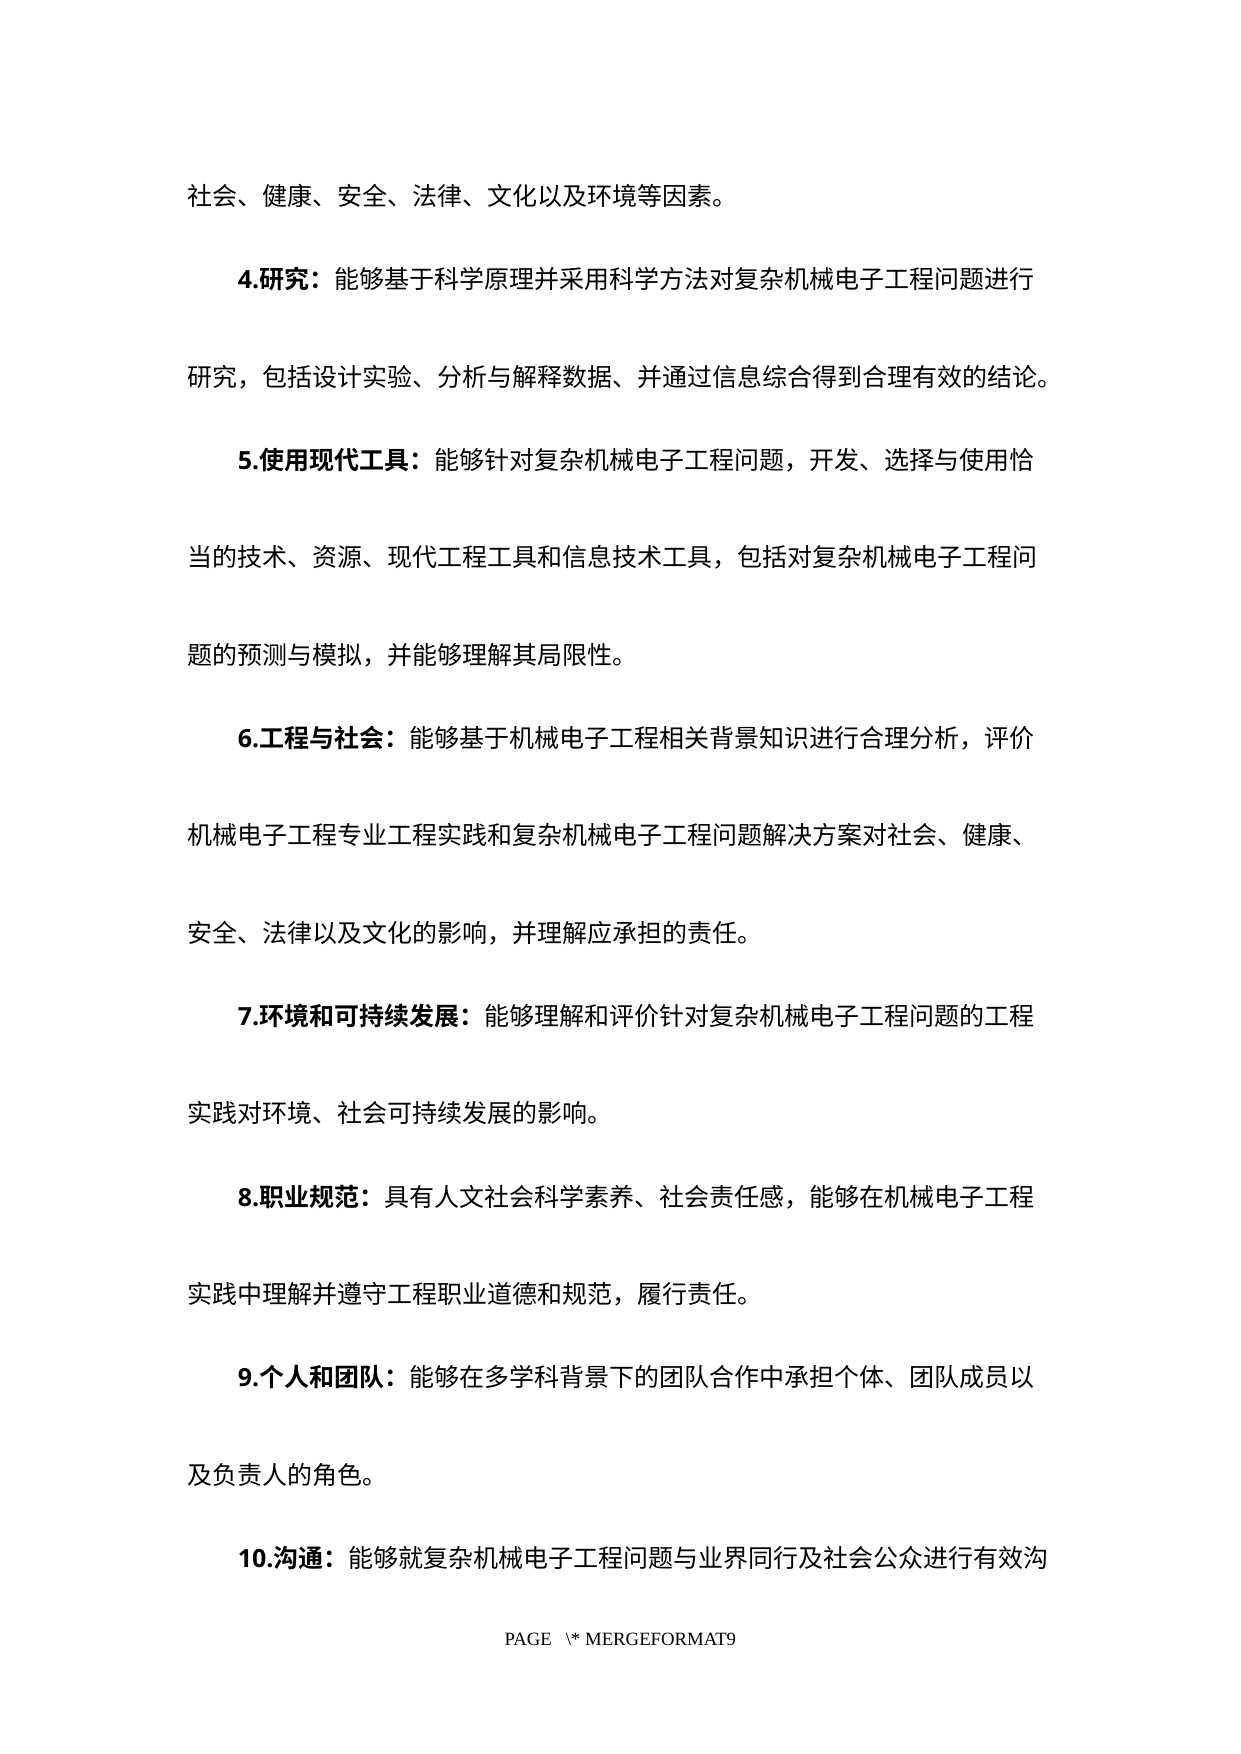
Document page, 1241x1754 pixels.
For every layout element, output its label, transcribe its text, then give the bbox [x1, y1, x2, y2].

text 4.研究：能够基于科学原理并采用科学方法对复杂机械电子工程问题进行研究，包括设计实验、分析与解释数据、并通过信息综合得到合理有效的结论。 [187, 245, 1053, 408]
text 8.职业规范：具有人文社会科学素养、社会责任感，能够在机械电子工程实践中理解并遵守工程职业道德和规范，履行责任。 [187, 1163, 1053, 1325]
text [187, 162, 1053, 227]
text 5.使用现代工具：能够针对复杂机械电子工程问题，开发、选择与使用恰当的技术、资源、现代工程工具和信息技术工具，包括对复杂机械电子工程问题的预测与模拟，并能够理解其局限性。 [187, 426, 1053, 686]
text 9.个人和团队：能够在多学科背景下的团队合作中承担个体、团队成员以及负责人的角色。 [187, 1343, 1053, 1506]
text 7.环境和可持续发展：能够理解和评价针对复杂机械电子工程问题的工程实践对环境、社会可持续发展的影响。 [187, 982, 1053, 1144]
text 6.工程与社会：能够基于机械电子工程相关背景知识进行合理分析，评价机械电子工程专业工程实践和复杂机械电子工程问题解决方案对社会、健康、安全、法律以及文化的影响，并理解应承担的责任。 [187, 704, 1053, 964]
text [187, 1524, 1053, 1589]
